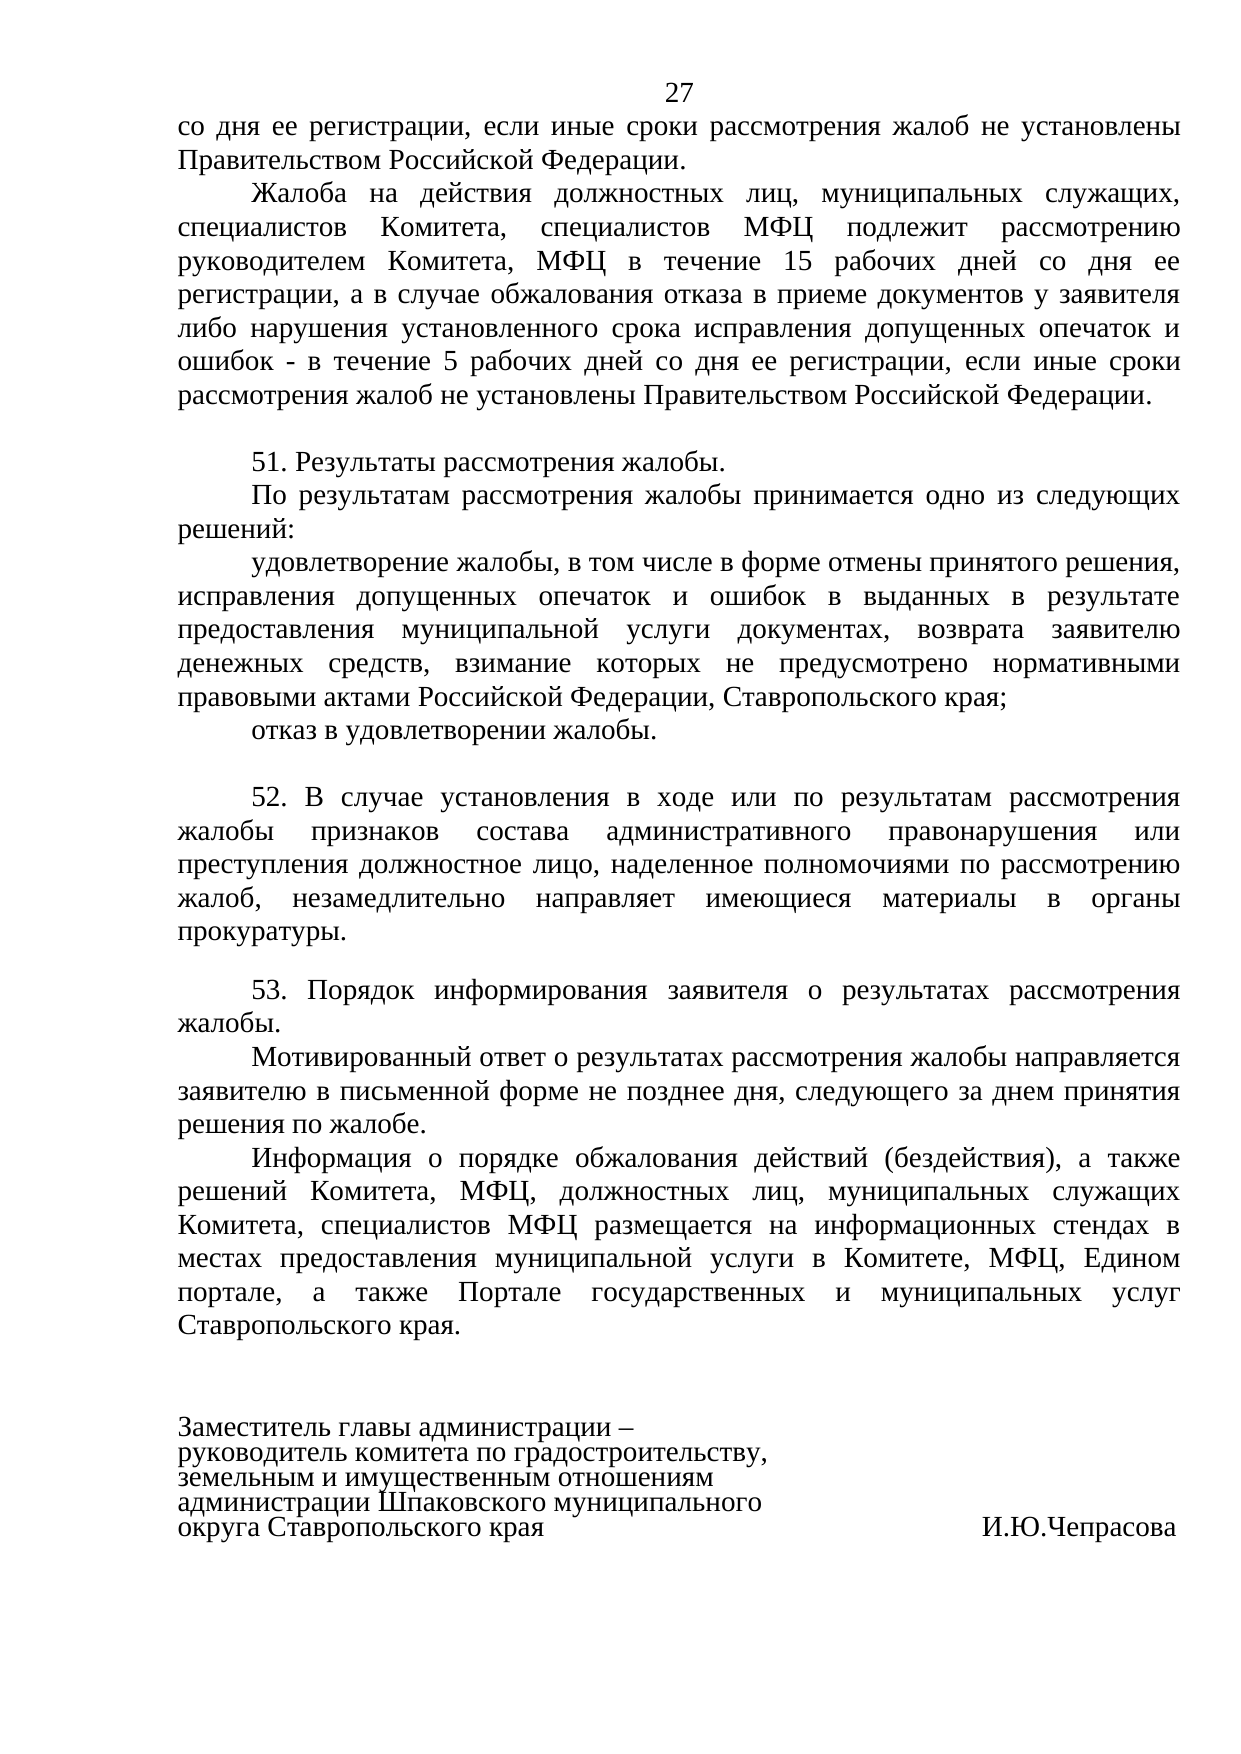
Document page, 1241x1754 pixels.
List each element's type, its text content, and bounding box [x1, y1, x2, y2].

text округа Ставропольского края И.Ю.Чепрасова [177, 1516, 1181, 1541]
text 53. Порядок информирования заявителя о результатах рассмотрения жалобы. [177, 972, 1181, 1039]
text руководитель комитета по градостроительству, [177, 1441, 1181, 1466]
text отказ в удовлетворении жалобы. [177, 712, 1181, 746]
text 51. Результаты рассмотрения жалобы. [177, 444, 1181, 477]
text 52. В случае установления в ходе или по результатам рассмотрения жалобы признаков состава административного правонарушения или преступления должностное лицо, наделенное полномочиями по рассмотрению жалоб, незамедлительно направляет имеющиеся материалы в органы прокуратуры. [177, 779, 1181, 947]
text Жалоба на действия должностных лиц, муниципальных служащих, специалистов Комитета, специалистов МФЦ подлежит рассмотрению руководителем Комитета, МФЦ в течение 15 рабочих дней со дня ее регистрации, а в случае обжалования отказа в приеме документов у заявителя либо нарушения установленного срока исправления допущенных опечаток и ошибок - в течение 5 рабочих дней со дня ее регистрации, если иные сроки рассмотрения жалоб не установлены Правительством Российской Федерации. [177, 176, 1181, 410]
text удовлетворение жалобы, в том числе в форме отмены принятого решения, исправления допущенных опечаток и ошибок в выданных в результате предоставления муниципальной услуги документах, возврата заявителю денежных средств, взимание которых не предусмотрено нормативными правовыми актами Российской Федерации, Ставропольского края; [177, 544, 1181, 712]
text администрации Шпаковского муниципального [177, 1491, 1181, 1516]
text Информация о порядке обжалования действий (бездействия), а также решений Комитета, МФЦ, должностных лиц, муниципальных служащих Комитета, специалистов МФЦ размещается на информационных стендах в местах предоставления муниципальной услуги в Комитете, МФЦ, Едином портале, а также Портале государственных и муниципальных услуг Ставропольского края. [177, 1140, 1181, 1341]
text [177, 108, 1181, 176]
text По результатам рассмотрения жалобы принимается одно из следующих решений: [177, 477, 1181, 544]
text Заместитель главы администрации – [177, 1416, 1181, 1441]
text земельным и имущественным отношениям [177, 1466, 1181, 1491]
text Мотивированный ответ о результатах рассмотрения жалобы направляется заявителю в письменной форме не позднее дня, следующего за днем принятия решения по жалобе. [177, 1039, 1181, 1140]
